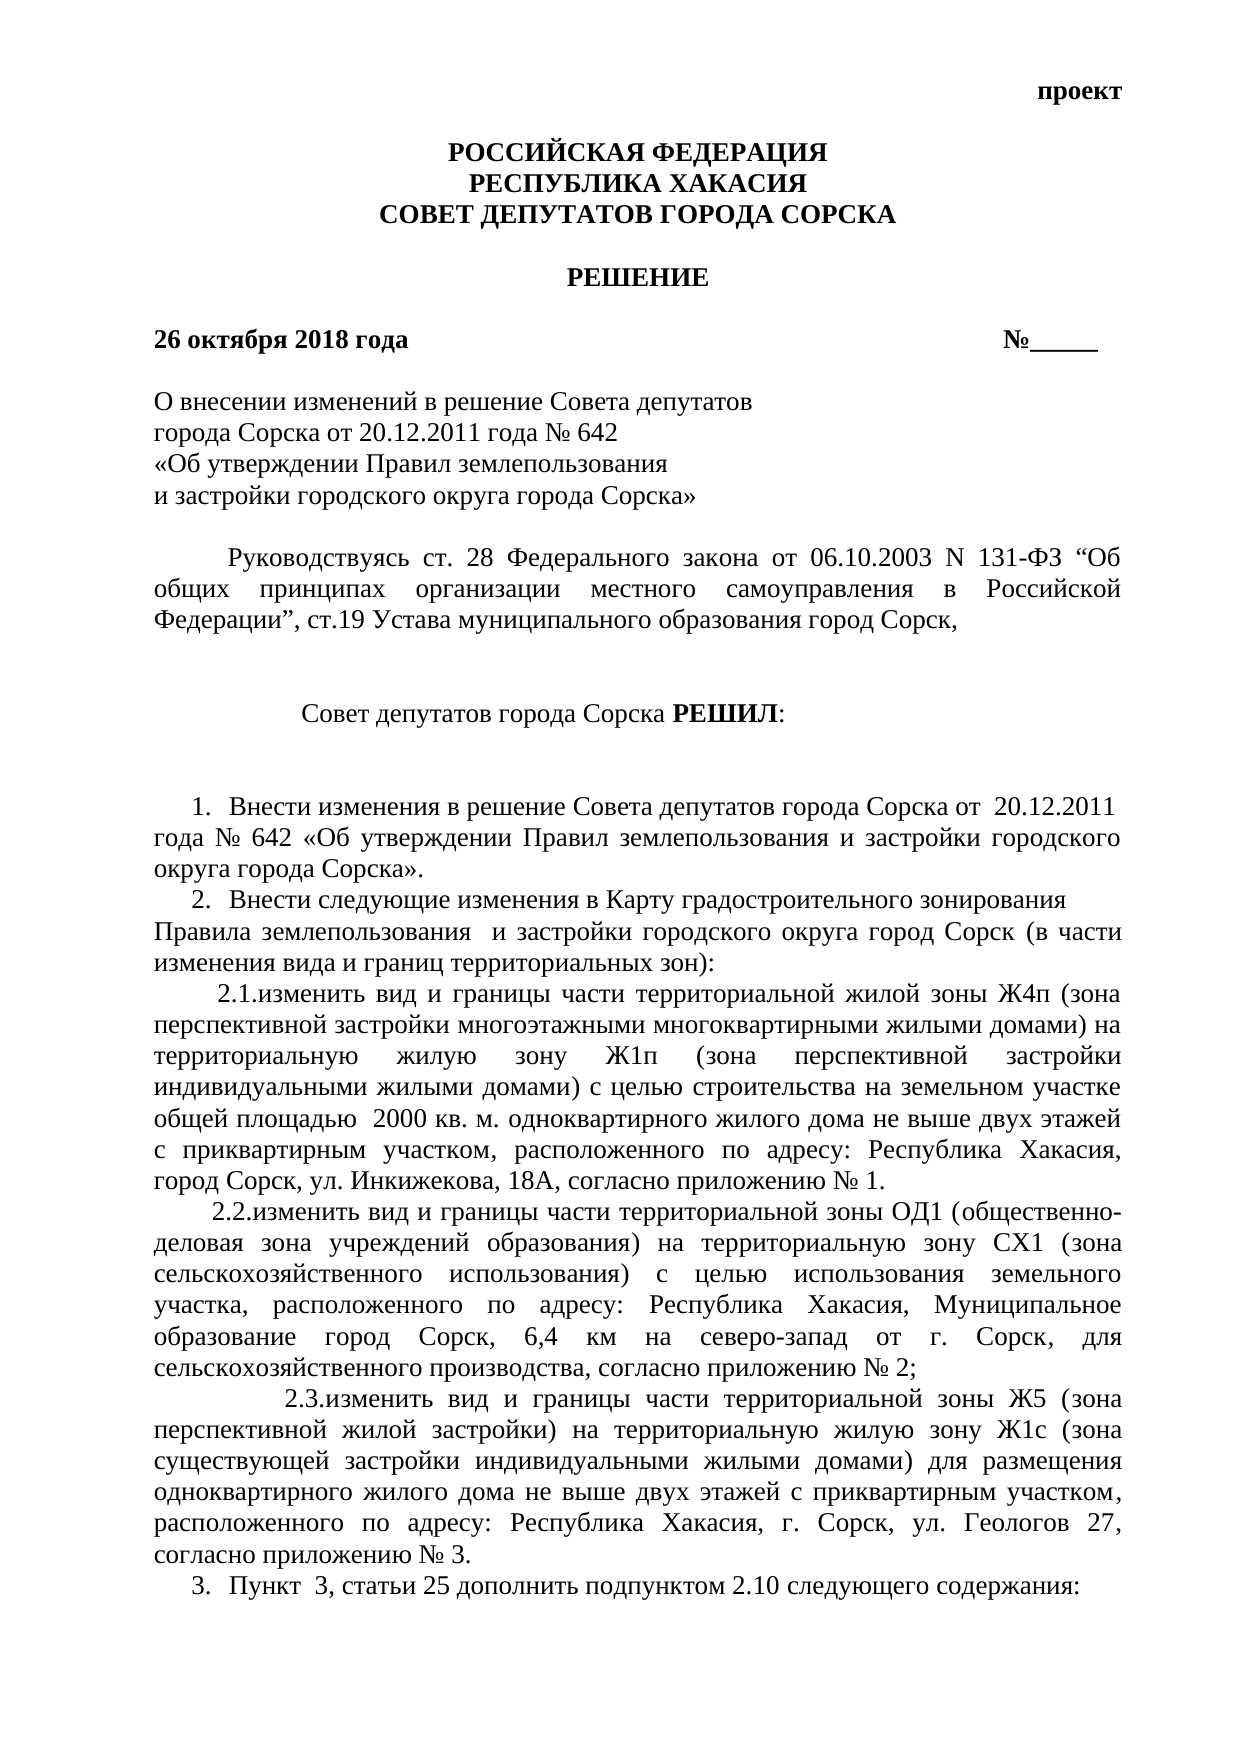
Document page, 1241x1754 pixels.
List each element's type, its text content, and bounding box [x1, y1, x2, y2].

text Правила землепользования и застройки городского округа город Сорск (в части изменения вида и границ территориальных зон): [153, 915, 1122, 977]
text СОВЕТ ДЕПУТАТОВ ГОРОДА СОРСКА [153, 198, 1122, 229]
text года № 642 «Об утверждении Правил землепользования и застройки городского округа города Сорска». [153, 821, 1122, 884]
text проект [153, 74, 1122, 105]
text города Сорска от 20.12.2011 года № 642 [153, 416, 1122, 448]
text «Об утверждении Правил землепользования [153, 448, 1122, 479]
text 2.3.изменить вид и границы части территориальной зоны Ж5 (зона перспективной жилой застройки) на территориальную жилую зону Ж1с (зона существующей застройки индивидуальными жилыми домами) для размещения одноквартирного жилого дома не выше двух этажей с приквартирным участком, расположенного по адресу: Республика Хакасия, г. Сорск, ул. Геологов 27, согласно приложению № 3. [153, 1382, 1122, 1569]
text 2.1.изменить вид и границы части территориальной жилой зоны Ж4п (зона перспективной застройки многоэтажными многоквартирными жилыми домами) на территориальную жилую зону Ж1п (зона перспективной застройки индивидуальными жилыми домами) с целью строительства на земельном участке общей площадью 2000 кв. м. одноквартирного жилого дома не выше двух этажей с приквартирным участком, расположенного по адресу: Республика Хакасия, город Сорск, ул. Инкижекова, 18А, согласно приложению № 1. [153, 977, 1122, 1195]
text 2.2.изменить вид и границы части территориальной зоны ОД1 (общественно-деловая зона учреждений образования) на территориальную зону СХ1 (зона сельскохозяйственного использования) с целью использования земельного участка, расположенного по адресу: Республика Хакасия, Муниципальное образование город Сорск, 6,4 км на северо-запад от г. Сорск, для сельскохозяйственного производства, согласно приложению № 2; [153, 1195, 1122, 1382]
text и застройки городского округа города Сорска» [153, 479, 1122, 510]
list Внести следующие изменения в Карту градостроительного зонирования [191, 884, 1122, 915]
text РЕСПУБЛИКА ХАКАСИЯ [153, 167, 1122, 198]
text Руководствуясь ст. 28 Федерального закона от 06.10.2003 N 131-ФЗ “Об общих принципах организации местного самоуправления в Российской Федерации”, ст.19 Устава муниципального образования город Сорск, [153, 541, 1122, 634]
text РОССИЙСКАЯ ФЕДЕРАЦИЯ [153, 136, 1122, 167]
text О внесении изменений в решение Совета депутатов [153, 385, 1122, 416]
text РЕШЕНИЕ [153, 261, 1122, 292]
list Внести изменения в решение Совета депутатов города Сорска от 20.12.2011 [191, 790, 1122, 821]
text Совет депутатов города Сорска РЕШИЛ: [153, 697, 1122, 728]
list Пункт 3, статьи 25 дополнить подпунктом 2.10 следующего содержания: [191, 1569, 1122, 1600]
text 26 октября 2018 года №_____ [153, 323, 1122, 354]
